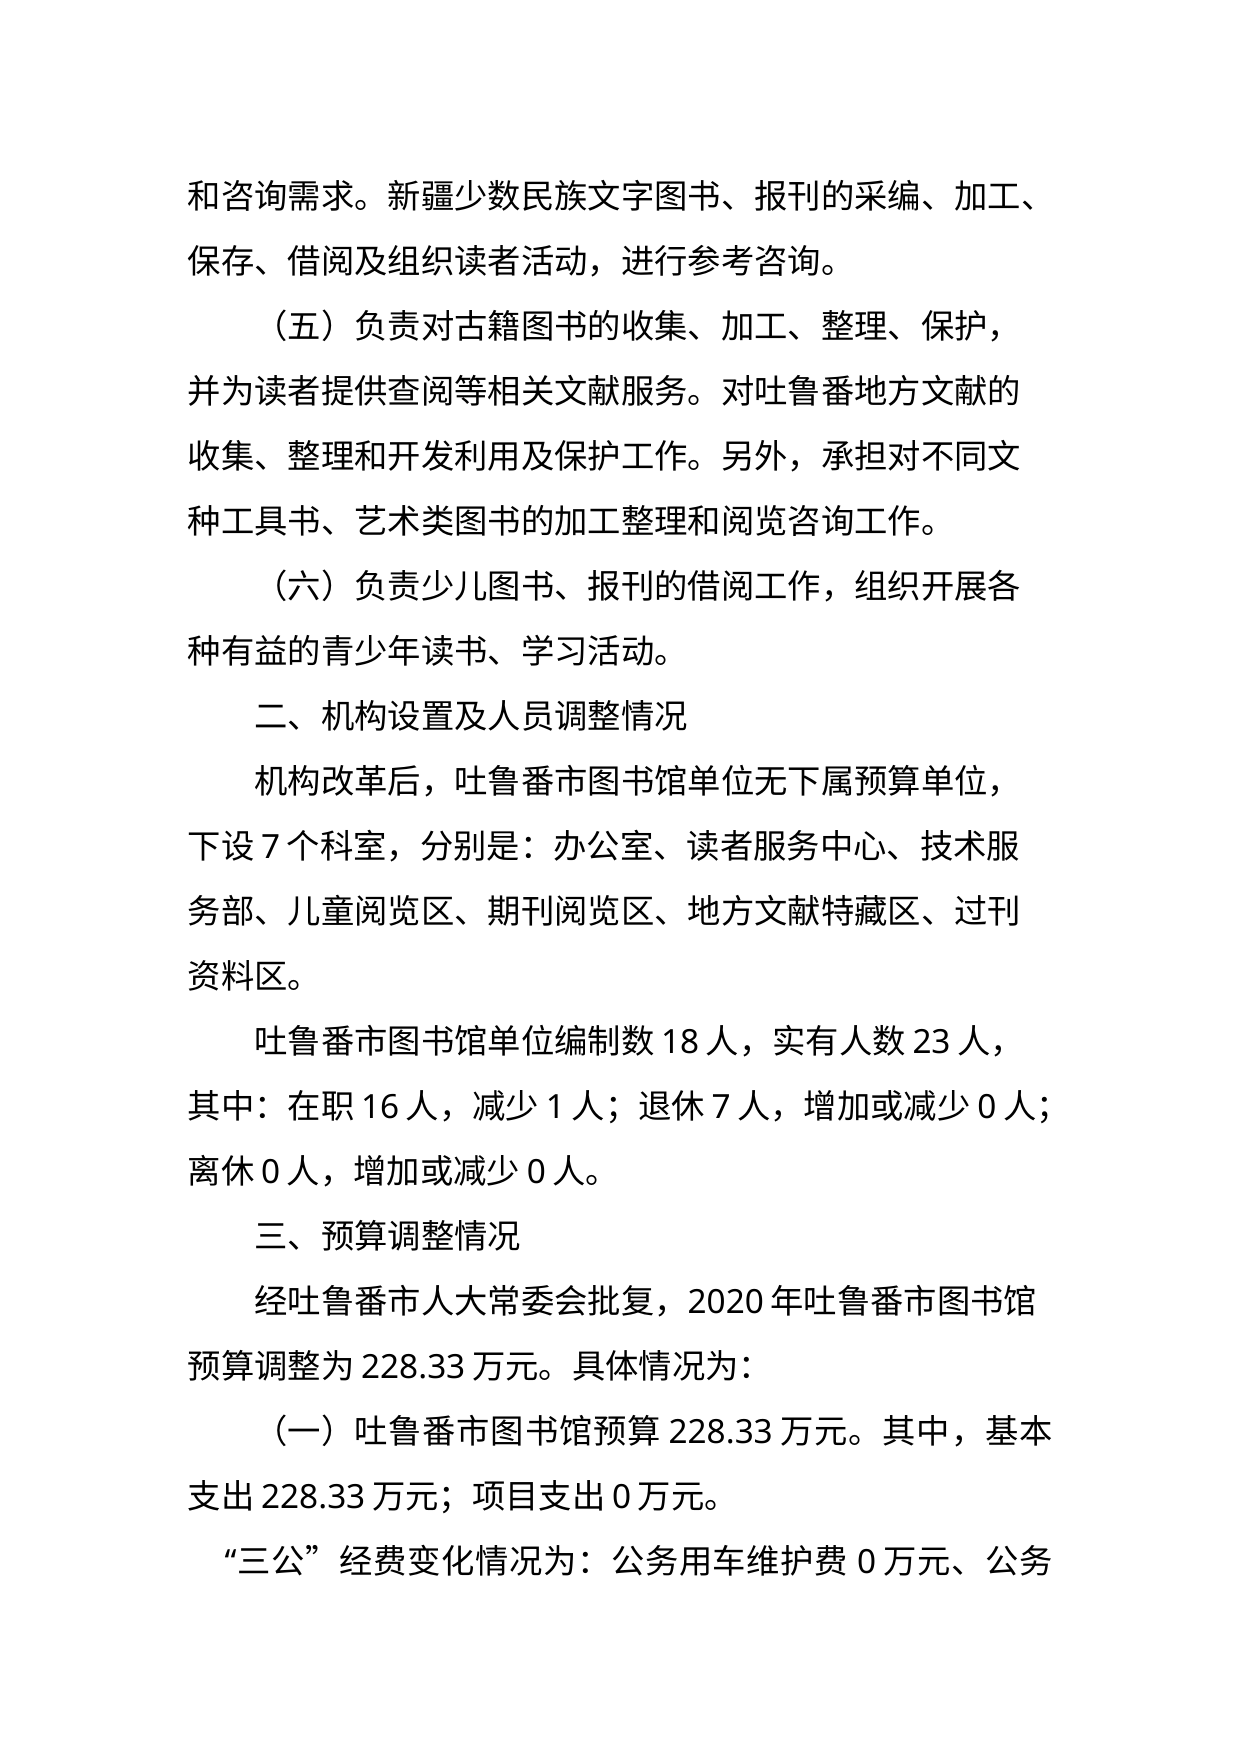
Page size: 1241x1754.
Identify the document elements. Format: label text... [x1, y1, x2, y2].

text （五）负责对古籍图书的收集、加工、整理、保护，并为读者提供查阅等相关文献服务。对吐鲁番地方文献的收集、整理和开发利用及保护工作。另外，承担对不同文种工具书、艺术类图书的加工整理和阅览咨询工作。 [187, 292, 1053, 552]
list 吐鲁番市图书馆预算228.33万元。其中，基本支出228.33万元；项目支出0万元。 [187, 1397, 1053, 1527]
text 三、预算调整情况 [187, 1202, 1053, 1267]
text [187, 1527, 1053, 1592]
text 机构改革后，吐鲁番市图书馆单位无下属预算单位，下设7个科室，分别是：办公室、读者服务中心、技术服务部、儿童阅览区、期刊阅览区、地方文献特藏区、过刊资料区。 [187, 747, 1053, 1007]
text 经吐鲁番市人大常委会批复，2020年吐鲁番市图书馆预算调整为228.33万元。具体情况为： [187, 1267, 1053, 1397]
text 二、机构设置及人员调整情况 [187, 682, 1053, 747]
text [187, 162, 1053, 292]
text （六）负责少儿图书、报刊的借阅工作，组织开展各种有益的青少年读书、学习活动。 [187, 552, 1053, 682]
text 吐鲁番市图书馆单位编制数18人，实有人数23人，其中：在职16人，减少1人；退休7人，增加或减少0人；离休0人，增加或减少0人。 [187, 1007, 1053, 1202]
